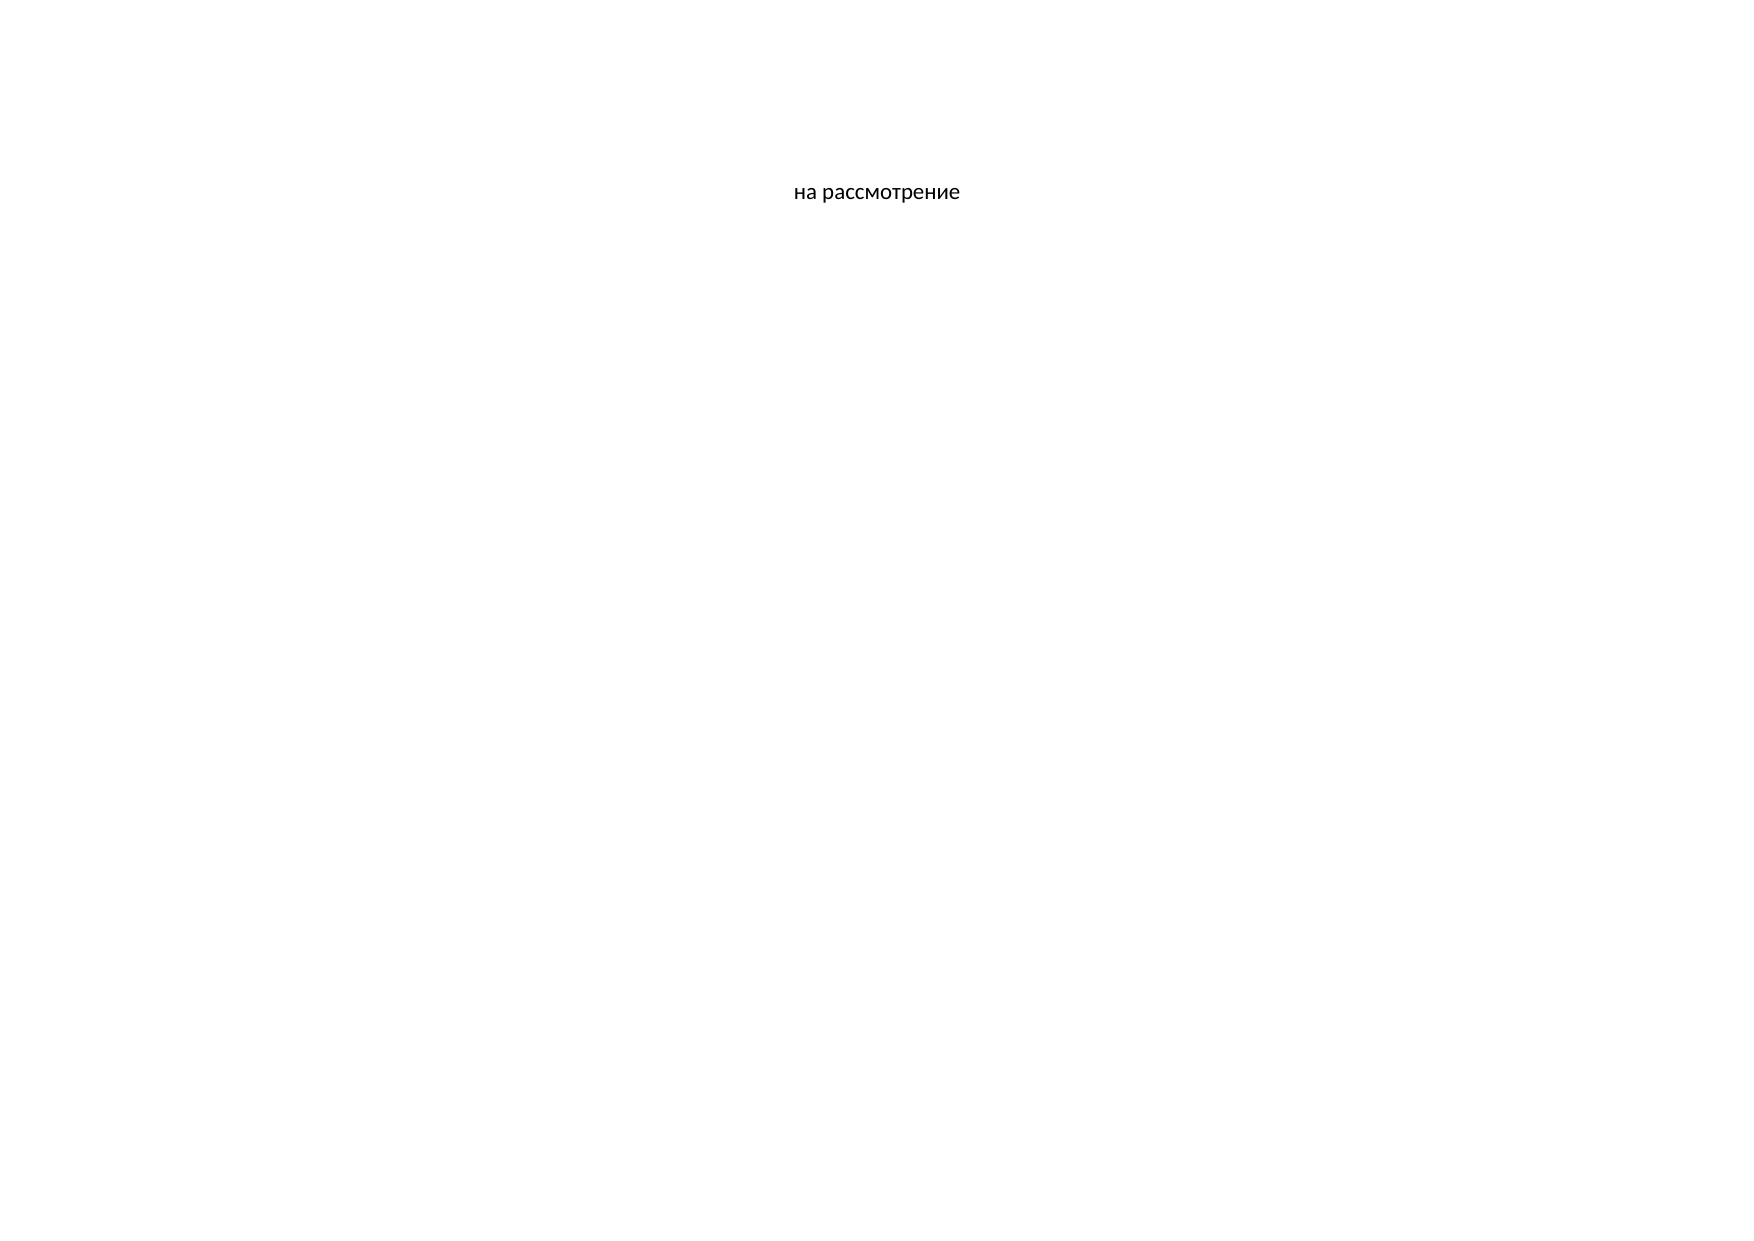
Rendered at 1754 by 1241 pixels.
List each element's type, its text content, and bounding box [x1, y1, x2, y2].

text на рассмотрение [118, 177, 1636, 205]
